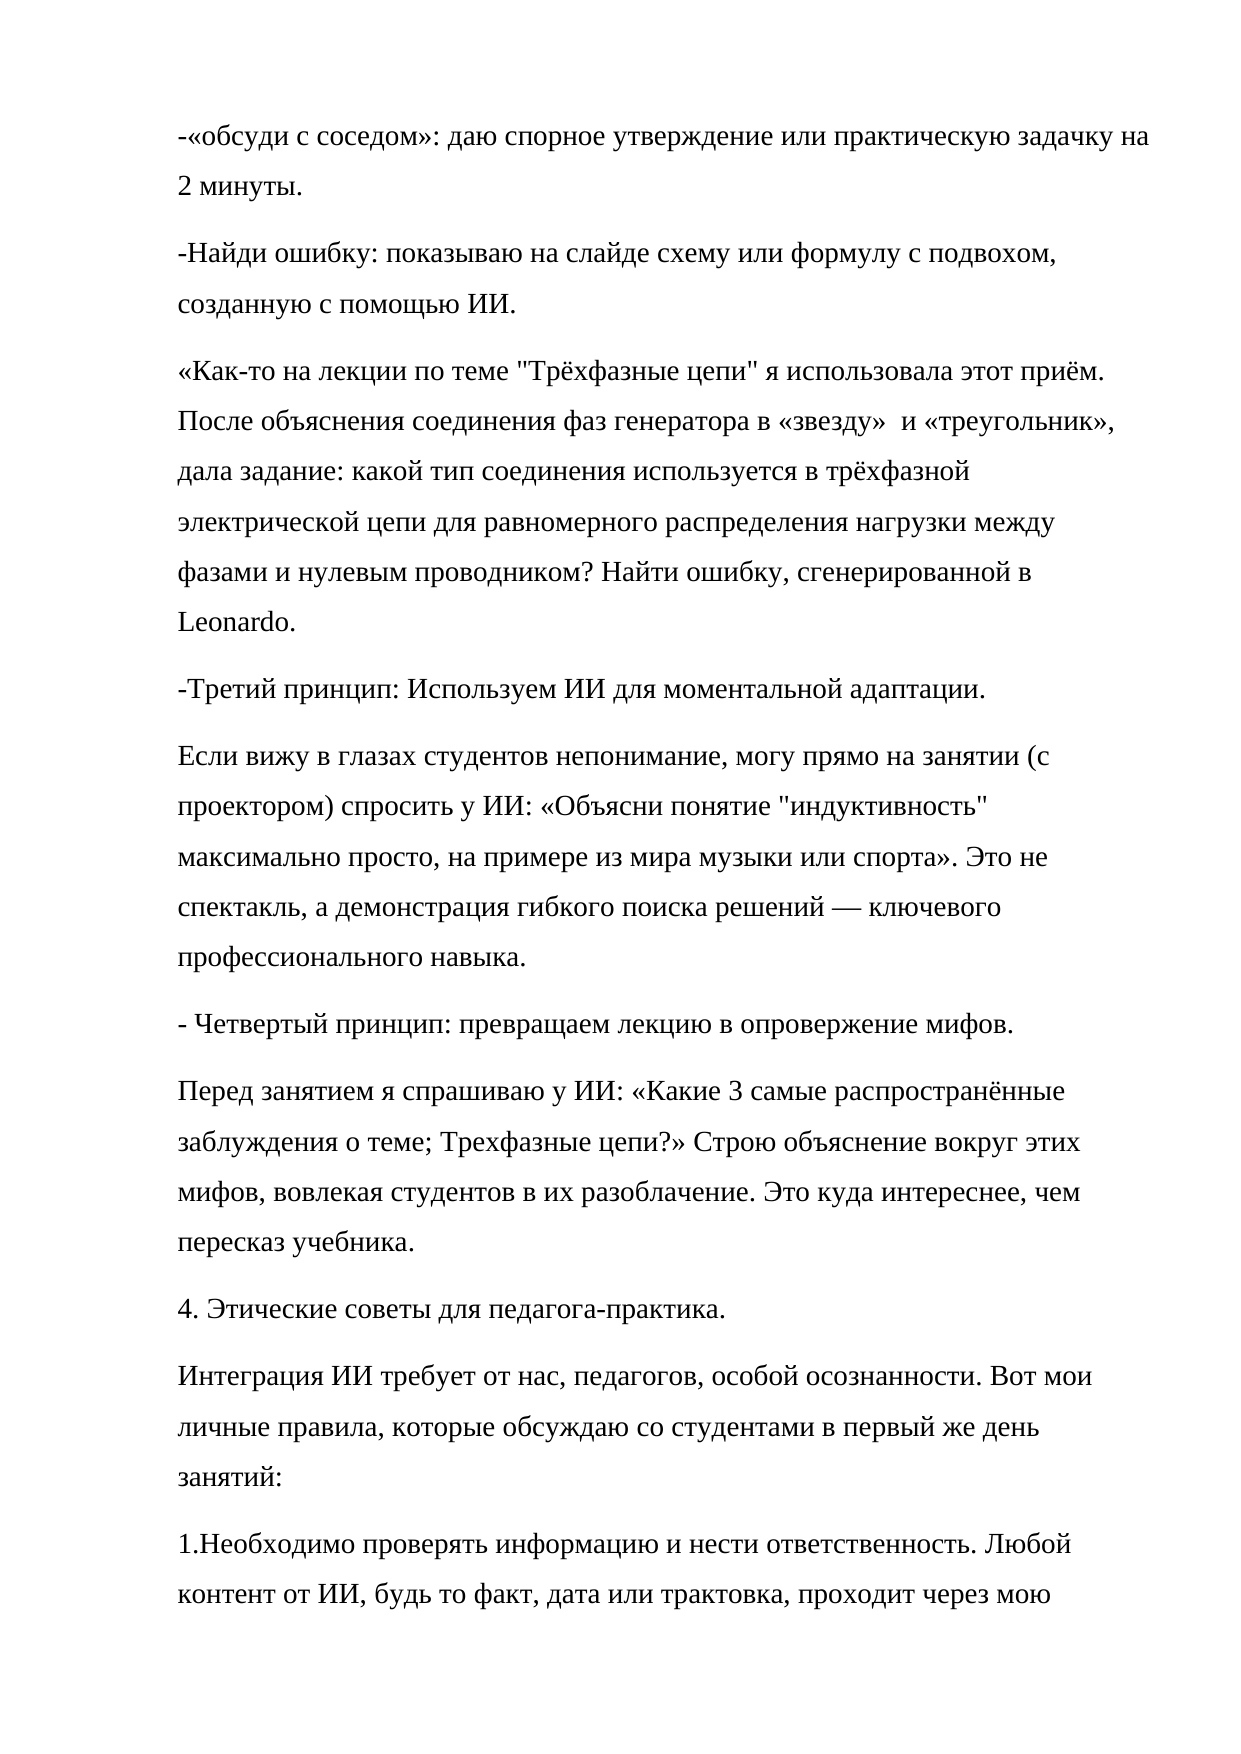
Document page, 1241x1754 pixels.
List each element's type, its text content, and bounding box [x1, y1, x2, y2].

text 4. Этические советы для педагога-практика. [177, 1291, 1152, 1325]
text Если вижу в глазах студентов непонимание, могу прямо на занятии (с проектором) спросить у ИИ: «Объясни понятие "индуктивность" максимально просто, на примере из мира музыки или спорта». Это не спектакль, а демонстрация гибкого поиска решений — ключевого профессионального навыка. [177, 738, 1152, 973]
text -«обсуди с соседом»: даю спорное утверждение или практическую задачку на 2 минуты. [177, 118, 1152, 202]
text -Найди ошибку: показываю на слайде схему или формулу с подвохом, созданную с помощью ИИ. [177, 235, 1152, 319]
text -Третий принцип: Используем ИИ для моментальной адаптации. [177, 671, 1152, 705]
text - Четвертый принцип: превращаем лекцию в опровержение мифов. [177, 1006, 1152, 1040]
text Интеграция ИИ требует от нас, педагогов, особой осознанности. Вот мои личные правила, которые обсуждаю со студентами в первый же день занятий: [177, 1358, 1152, 1492]
text «Как-то на лекции по теме "Трёхфазные цепи" я использовала этот приём. После объяснения соединения фаз генератора в «звезду» и «треугольник», дала задание: какой тип соединения используется в трёхфазной электрической цепи для равномерного распределения нагрузки между фазами и нулевым проводником? Найти ошибку, сгенерированной в Leonardo. [177, 353, 1152, 638]
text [177, 1526, 1152, 1610]
text Перед занятием я спрашиваю у ИИ: «Какие 3 самые распространённые заблуждения о теме; Трехфазные цепи?» Строю объяснение вокруг этих мифов, вовлекая студентов в их разоблачение. Это куда интереснее, чем пересказ учебника. [177, 1073, 1152, 1258]
